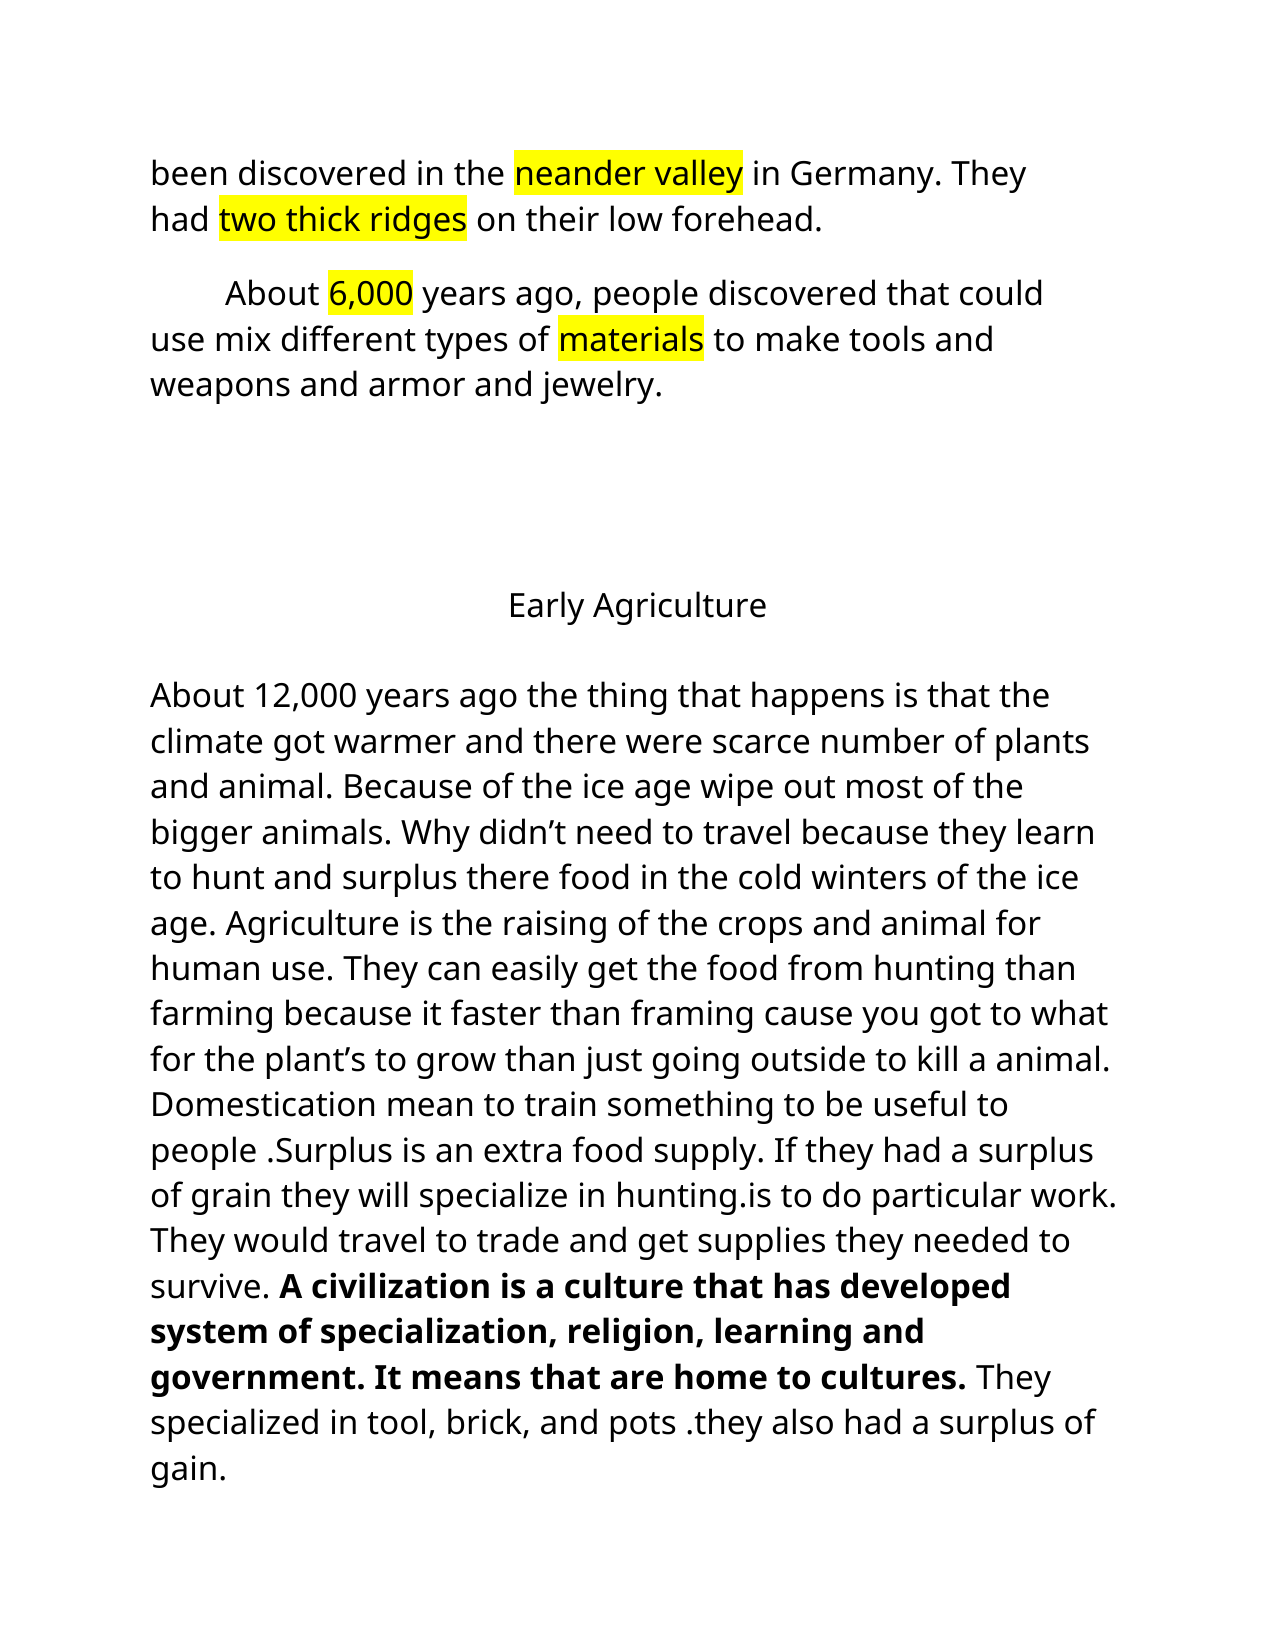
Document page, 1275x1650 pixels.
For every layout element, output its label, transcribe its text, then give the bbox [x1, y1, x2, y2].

text About 6,000 years ago, people discovered that could use mix different types of materials to make tools and weapons and armor and jewelry. [150, 270, 1050, 406]
text About 12,000 years ago the thing that happens is that the climate got warmer and there were scarce number of plants and animal. Because of the ice age wipe out most of the bigger animals. Why didn’t need to travel because they learn to hunt and surplus there food in the cold winters of the ice age. Agriculture is the raising of the crops and animal for human use. They can easily get the food from hunting than farming because it faster than framing cause you got to what for the plant’s to grow than just going outside to kill a animal. Domestication mean to train something to be useful to people .Surplus is an extra food supply. If they had a surplus of grain they will specialize in hunting.is to do particular work. They would travel to trade and get supplies they needed to survive. A civilization is a culture that has developed system of specialization, religion, learning and government. It means that are home to cultures. They specialized in tool, brick, and pots .they also had a surplus of gain. [150, 672, 1125, 1490]
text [150, 150, 1050, 241]
text Early Agriculture [150, 581, 1125, 627]
